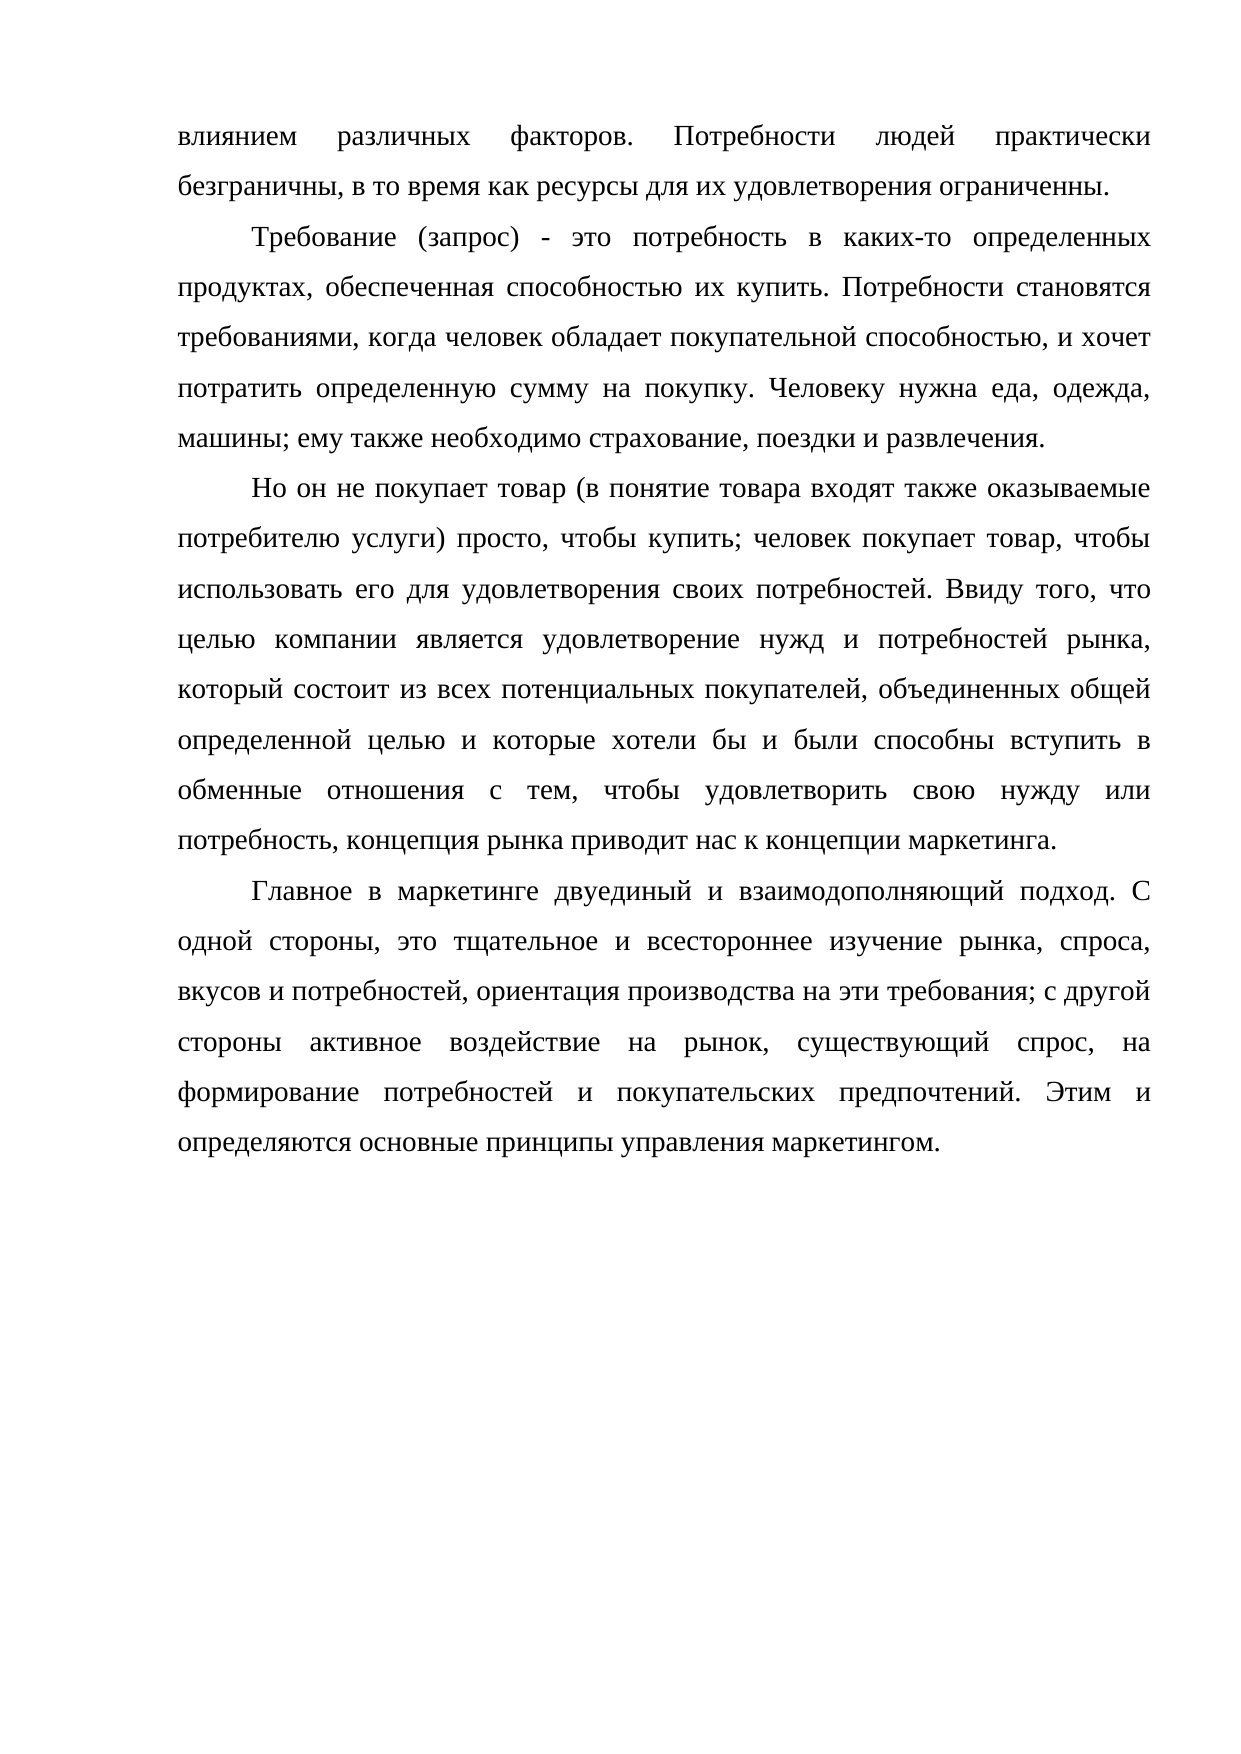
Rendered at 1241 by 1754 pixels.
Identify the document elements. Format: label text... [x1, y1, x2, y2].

text Главное в маркетинге двуединый и взаимодополняющий подход. С одной стороны, это тщательное и всестороннее изучение рынка, спроса, вкусов и потребностей, ориентация производства на эти требования; с другой стороны активное воздействие на рынок, существующий спрос, на формирование потребностей и покупательских предпочтений. Этим и определяются основные принципы управления маркетингом. [177, 873, 1152, 1158]
text Но он не покупает товар (в понятие товара входят также оказываемые потребителю услуги) просто, чтобы купить; человек покупает товар, чтобы использовать его для удовлетворения своих потребностей. Ввиду того, что целью компании является удовлетворение нужд и потребностей рынка, который состоит из всех потенциальных покупателей, объединенных общей определенной целью и которые хотели бы и были способны вступить в обменные отношения с тем, чтобы удовлетворить свою нужду или потребность, концепция рынка приводит нас к концепции маркетинга. [177, 470, 1152, 856]
text Требование (запрос) - это потребность в каких-то определенных продуктах, обеспеченная способностью их купить. Потребности становятся требованиями, когда человек обладает покупательной способностью, и хочет потратить определенную сумму на покупку. Человеку нужна еда, одежда, машины; ему также необходимо страхование, поездки и развлечения. [177, 219, 1152, 453]
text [177, 118, 1152, 202]
